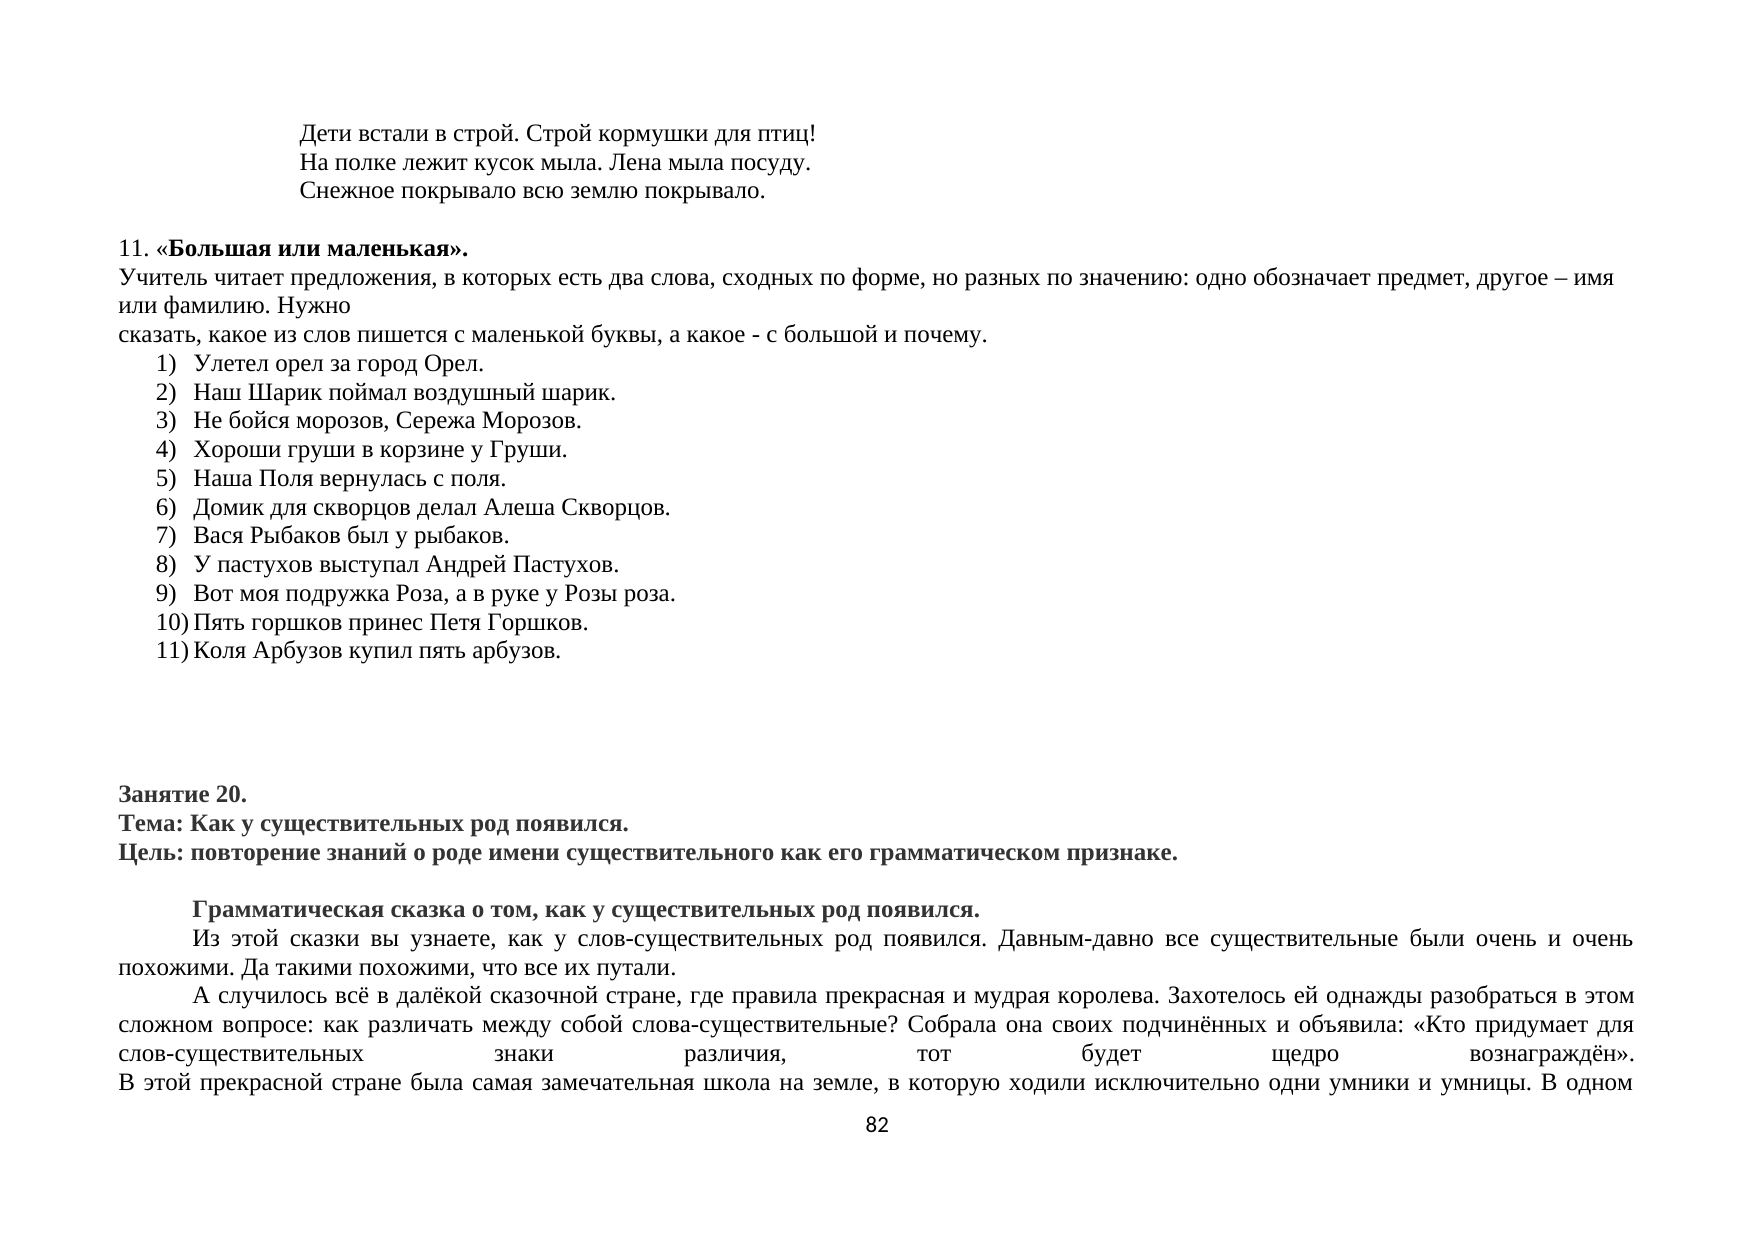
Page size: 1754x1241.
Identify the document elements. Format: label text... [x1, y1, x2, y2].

text сказать, какое из слов пишется с маленькой буквы, а какое - с большой и почему. [118, 319, 1636, 348]
list Наш Шарик поймал воздушный шарик. [156, 377, 1636, 406]
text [118, 981, 1636, 1096]
list Пять горшков принес Петя Горшков. [156, 607, 1636, 636]
text Снежное покрывало всю землю покрывало. [118, 176, 1636, 204]
text Из этой сказки вы узнаете, как у слов-существительных род появился. Давным-давно все существительные были очень и очень похожими. Да такими похожими, что все их путали. [118, 923, 1636, 981]
text Тема: Как у существительных род появился. [118, 808, 1636, 837]
text На полке лежит кусок мыла. Лена мыла посуду. [118, 147, 1636, 176]
text 11. «Большая или маленькая». [118, 233, 1636, 262]
text Грамматическая сказка о том, как у существительных род появился. [118, 894, 1636, 923]
list У пастухов выступал Андрей Пастухов. [156, 549, 1636, 578]
text Дети встали в строй. Строй кормушки для птиц! [118, 118, 1636, 147]
list Хороши груши в корзине у Груши. [156, 434, 1636, 463]
list Коля Арбузов купил пять арбузов. [156, 636, 1636, 664]
list Не бойся морозов, Сережа Морозов. [156, 406, 1636, 434]
list Вася Рыбаков был у рыбаков. [156, 521, 1636, 549]
list Домик для скворцов делал Алеша Скворцов. [156, 492, 1636, 521]
text Цель: повторение знаний о роде имени существительного как его грамматическом признаке. [118, 837, 1636, 866]
text Занятие 20. [118, 779, 1636, 808]
list Вот моя подружка Роза, а в руке у Розы роза. [156, 578, 1636, 607]
text Учитель читает предложения, в которых есть два слова, сходных по форме, но разных по значению: одно обозначает предмет, другое – имя или фамилию. Нужно [118, 262, 1636, 319]
list Наша Поля вернулась с поля. [156, 463, 1636, 492]
list Улетел орел за город Орел. [156, 348, 1636, 377]
